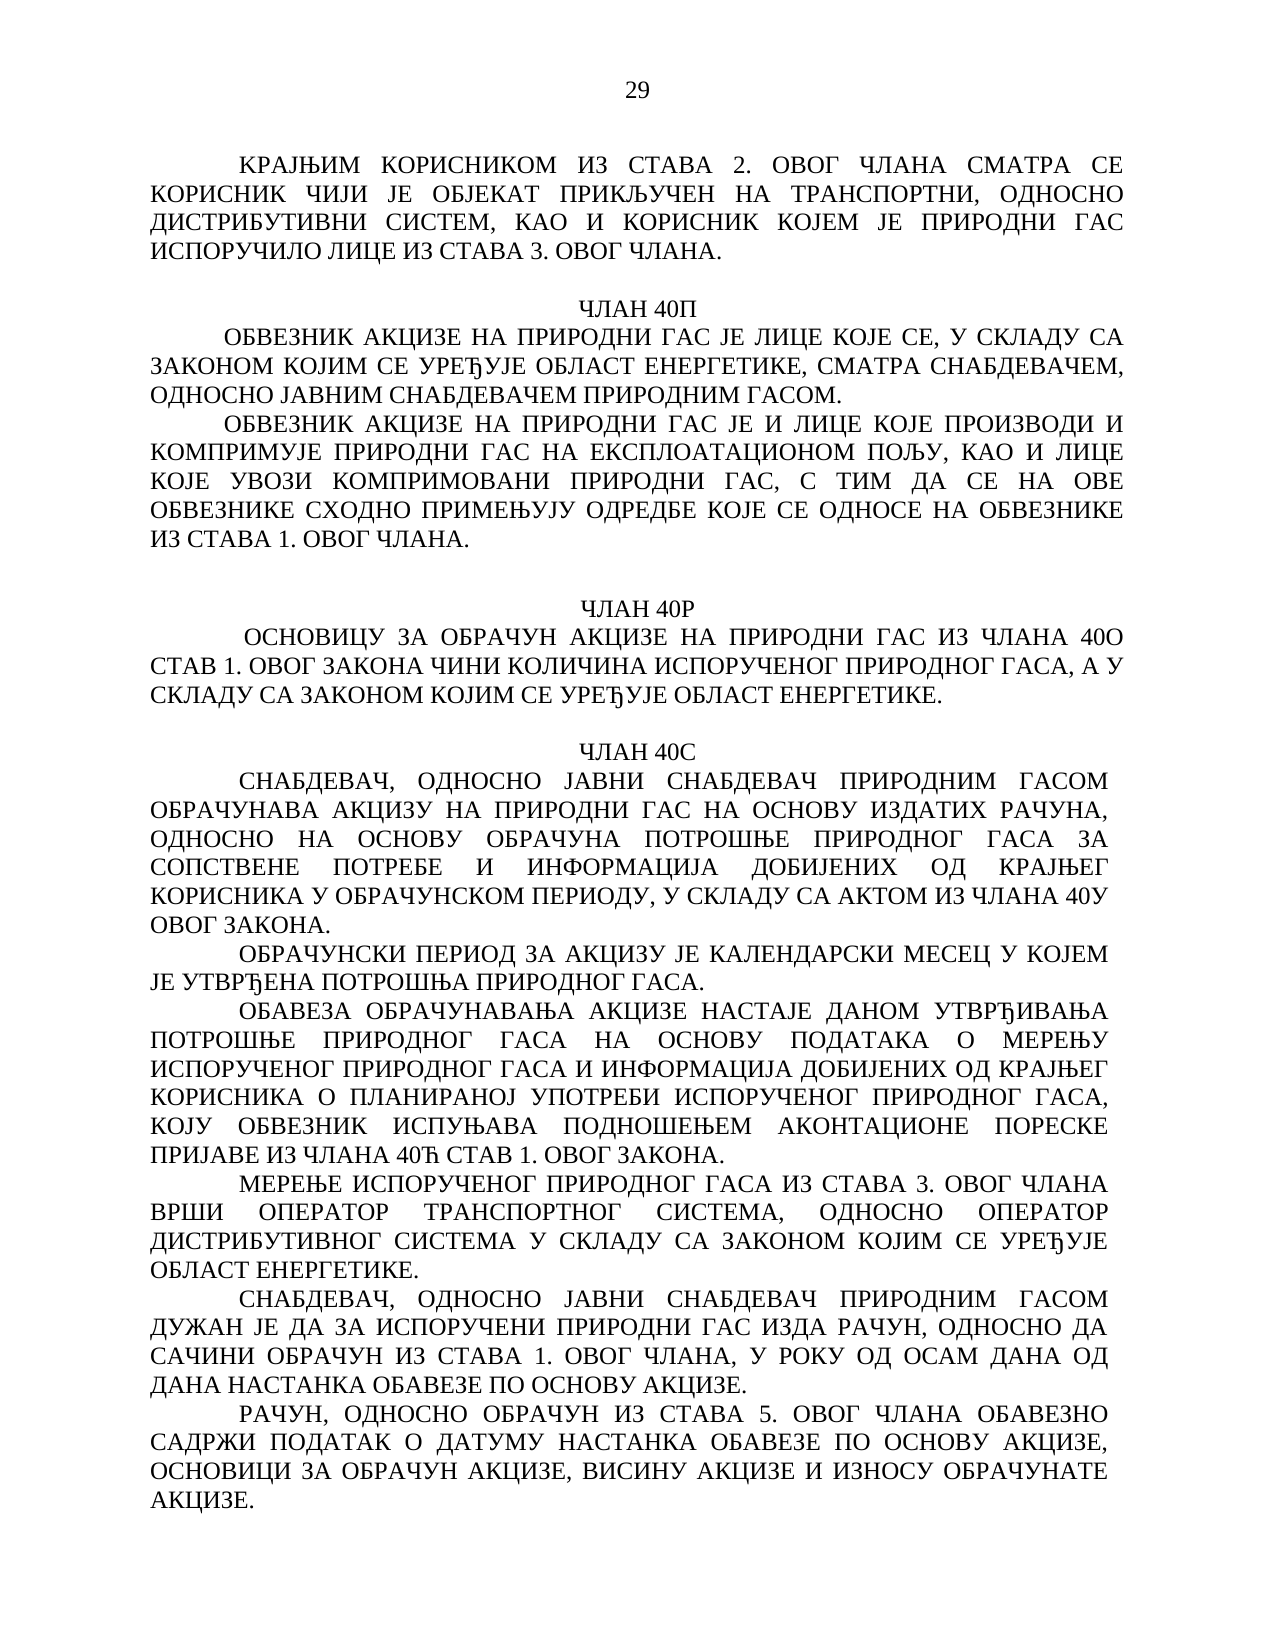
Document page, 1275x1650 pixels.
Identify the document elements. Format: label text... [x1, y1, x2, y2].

text OБВЕЗНИК АКЦИЗЕ НА ПРИРОДНИ ГАС ЈЕ ЛИЦЕ КОЈЕ СЕ, У СКЛАДУ СА ЗАКОНОМ КОЈИМ СЕ УРЕЂУЈЕ ОБЛАСТ ЕНЕРГЕТИКЕ, СМАТРА СНАБДЕВАЧЕМ, ОДНОСНО ЈАВНИМ СНАБДЕВАЧЕМ ПРИРОДНИМ ГАСОМ. [150, 322, 1125, 409]
text ЧЛАН 40П [150, 294, 1125, 322]
text МЕРЕЊЕ ИСПОРУЧЕНОГ ПРИРОДНОГ ГАСА ИЗ СТАВА 3. ОВОГ ЧЛАНА ВРШИ ОПЕРАТОР ТРАНСПОРТНОГ СИСТЕМА, ОДНОСНО ОПЕРАТОР ДИСТРИБУТИВНОГ СИСТЕМА У СКЛАДУ СА ЗАКОНОМ КОЈИМ СЕ УРЕЂУЈЕ ОБЛАСТ ЕНЕРГЕТИКЕ. [150, 1169, 1109, 1284]
text СНАБДЕВАЧ, ОДНОСНО ЈАВНИ СНАБДЕВАЧ ПРИРОДНИМ ГАСОМ ДУЖАН ЈЕ ДА ЗА ИСПОРУЧЕНИ ПРИРОДНИ ГАС ИЗДА РАЧУН, ОДНОСНО ДА САЧИНИ ОБРАЧУН ИЗ СТАВА 1. ОВОГ ЧЛАНА, У РОКУ ОД ОСАМ ДАНА ОД ДАНА НАСТАНКА ОБАВЕЗЕ ПО ОСНОВУ АКЦИЗЕ. [150, 1284, 1109, 1399]
text СНАБДЕВАЧ, ОДНОСНО ЈАВНИ СНАБДЕВАЧ ПРИРОДНИМ ГАСОМ ОБРАЧУНАВА АКЦИЗУ НА ПРИРОДНИ ГАС НА ОСНОВУ ИЗДАТИХ РАЧУНА, ОДНОСНО НА ОСНОВУ ОБРАЧУНА ПОТРОШЊЕ ПРИРОДНОГ ГАСА ЗА СОПСТВЕНЕ ПОТРЕБЕ И ИНФОРМАЦИЈА ДОБИЈЕНИХ ОД КРАЈЊЕГ КОРИСНИКА У ОБРАЧУНСКОМ ПЕРИОДУ, У СКЛАДУ СА АКТОМ ИЗ ЧЛАНА 40У ОВОГ ЗАКОНА. [150, 766, 1109, 939]
text KРАЈЊИМ КОРИСНИКОМ ИЗ СТАВА 2. ОВОГ ЧЛАНА СМАТРА СЕ КОРИСНИК ЧИЈИ ЈЕ ОБЈЕКАТ ПРИКЉУЧЕН НА ТРАНСПОРТНИ, ОДНОСНО ДИСТРИБУТИВНИ СИСТЕМ, КАО И КОРИСНИК КОЈЕМ ЈЕ ПРИРОДНИ ГАС ИСПОРУЧИЛО ЛИЦЕ ИЗ СТАВА 3. ОВОГ ЧЛАНА. [150, 150, 1124, 265]
text ОБАВЕЗА ОБРАЧУНАВАЊА АКЦИЗЕ НАСТАЈЕ ДАНОМ УТВРЂИВАЊА ПОТРОШЊЕ ПРИРОДНОГ ГАСА НА ОСНОВУ ПОДАТАКА О МЕРЕЊУ ИСПОРУЧЕНОГ ПРИРОДНОГ ГАСА И ИНФОРМАЦИЈА ДОБИЈЕНИХ ОД КРАЈЊЕГ КОРИСНИКА О ПЛАНИРАНОЈ УПОТРЕБИ ИСПОРУЧЕНОГ ПРИРОДНОГ ГАСА, КОЈУ ОБВЕЗНИК ИСПУЊАВА ПОДНОШЕЊЕМ АКОНТАЦИОНЕ ПОРЕСКЕ ПРИЈАВЕ ИЗ ЧЛАНА 40Ћ СТАВ 1. ОВОГ ЗАКОНА. [150, 996, 1109, 1169]
text ОСНОВИЦУ ЗА ОБРАЧУН АКЦИЗЕ НА ПРИРОДНИ ГАС ИЗ ЧЛАНА 40O СТАВ 1. ОВОГ ЗАКОНА ЧИНИ КОЛИЧИНА ИСПОРУЧЕНОГ ПРИРОДНОГ ГАСА, А У СКЛАДУ СА ЗАКОНОМ КОЈИМ СЕ УРЕЂУЈЕ ОБЛАСТ ЕНЕРГЕТИКЕ. [150, 622, 1125, 709]
text ОБРАЧУНСКИ ПЕРИОД ЗА АКЦИЗУ ЈЕ КАЛЕНДАРСКИ МЕСЕЦ У КОЈЕМ ЈЕ УТВРЂЕНА ПОТРОШЊА ПРИРОДНОГ ГАСА. [150, 939, 1109, 996]
text ЧЛАН 40Р [150, 594, 1125, 622]
text ОБВЕЗНИК АКЦИЗЕ НА ПРИРОДНИ ГАС ЈЕ И ЛИЦЕ КОЈЕ ПРОИЗВОДИ И КОМПРИМУЈЕ ПРИРОДНИ ГАС НА ЕКСПЛОАТАЦИОНОМ ПОЉУ, КАО И ЛИЦЕ КОЈЕ УВОЗИ КОМПРИМОВАНИ ПРИРОДНИ ГАС, С ТИМ ДА СЕ НА ОВЕ ОБВЕЗНИКЕ СХОДНО ПРИМЕЊУЈУ ОДРЕДБЕ КОЈЕ СЕ ОДНОСЕ НА ОБВЕЗНИКЕ ИЗ СТАВА 1. ОВОГ ЧЛАНА. [150, 409, 1125, 552]
text РАЧУН, ОДНОСНО ОБРАЧУН ИЗ СТАВА 5. ОВОГ ЧЛАНА ОБАВЕЗНО САДРЖИ ПОДАТАК О ДАТУМУ НАСТАНКА ОБАВЕЗЕ ПО ОСНОВУ АКЦИЗЕ, ОСНОВИЦИ ЗА ОБРАЧУН АКЦИЗЕ, ВИСИНУ АКЦИЗЕ И ИЗНОСУ ОБРАЧУНАТЕ АКЦИЗЕ. [150, 1399, 1109, 1514]
text ЧЛАН 40С [150, 737, 1125, 766]
